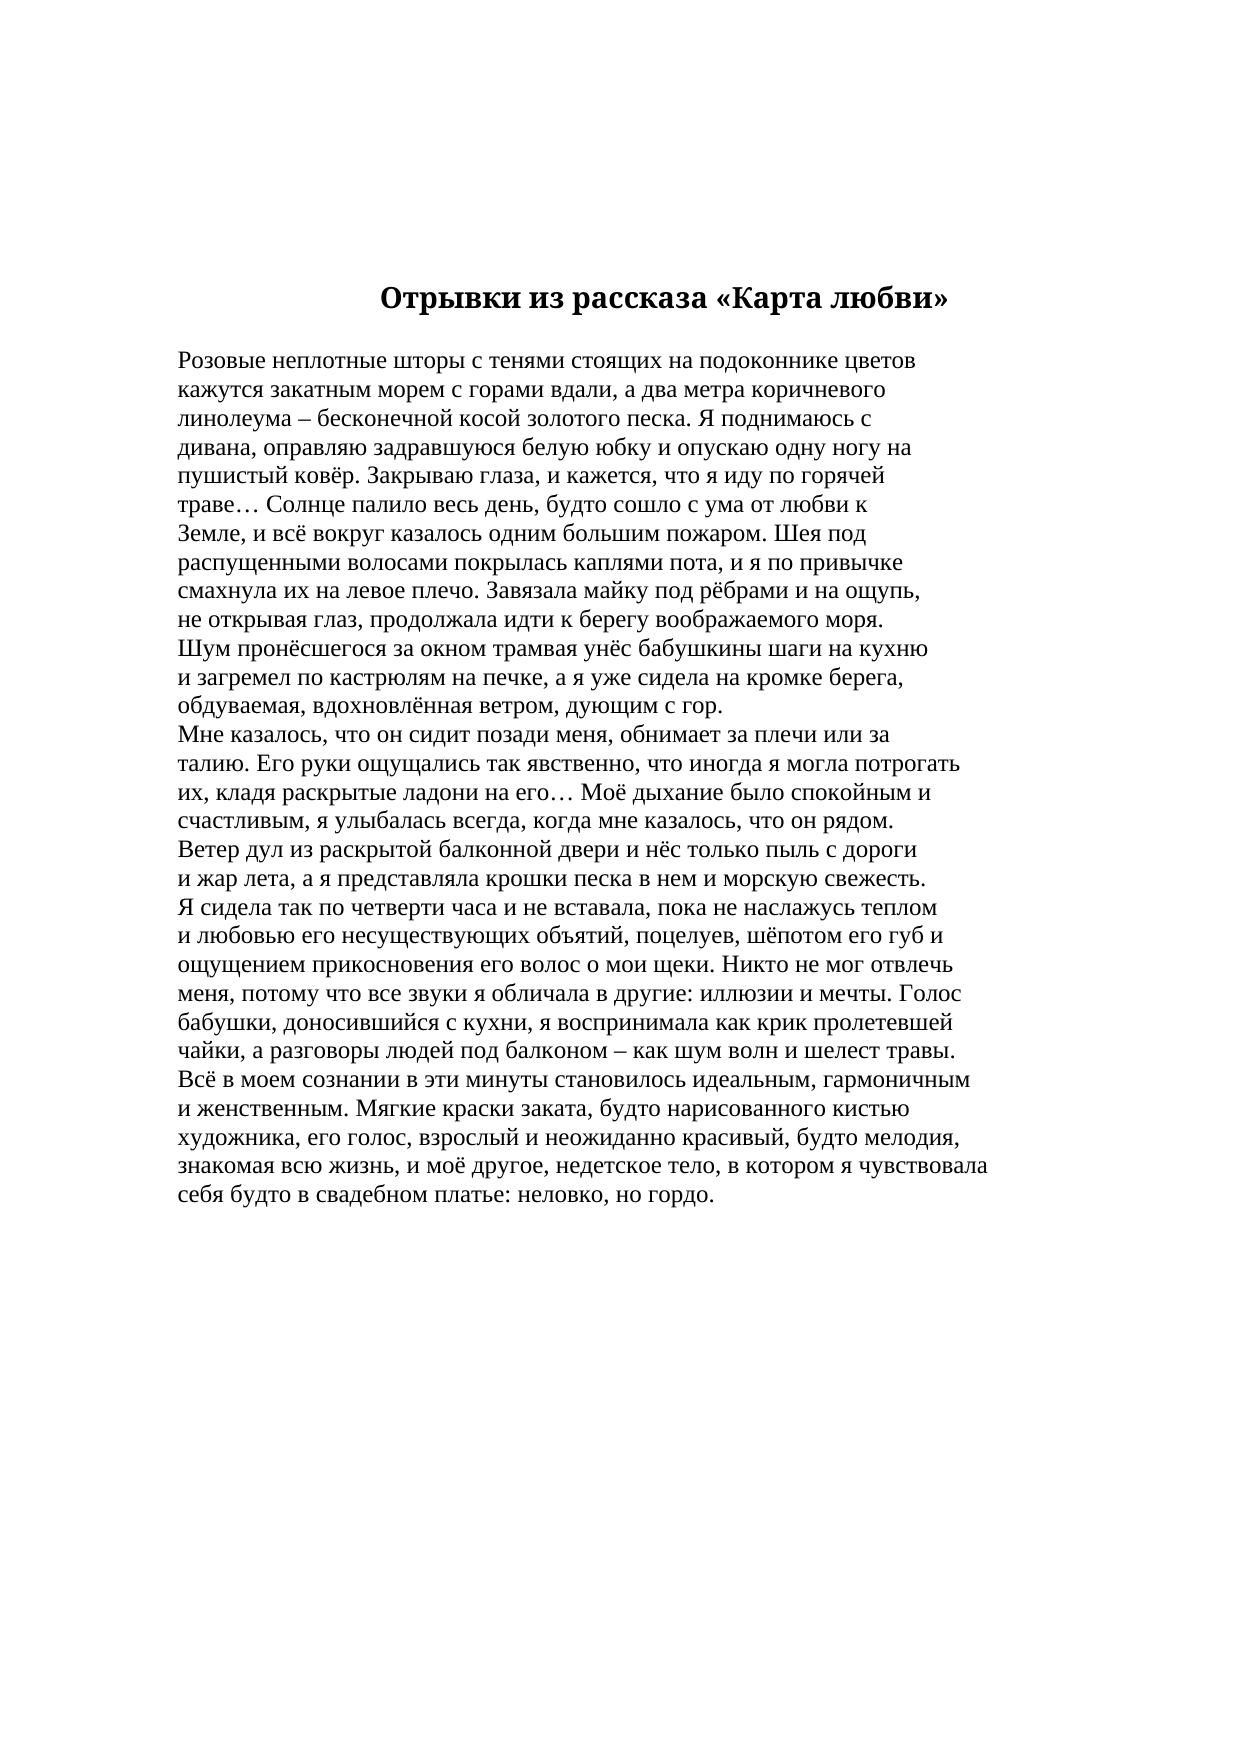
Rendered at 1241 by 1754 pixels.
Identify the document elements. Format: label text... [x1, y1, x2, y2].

text распущенными волосами покрылась каплями пота, и я по привычке [177, 547, 1152, 575]
text Я сидела так по четверти часа и не вставала, пока не наслажусь теплом [177, 892, 1152, 920]
text смахнула их на левое плечо. Завязала майку под рёбрами и на ощупь, [177, 575, 1152, 604]
text их, кладя раскрытые ладони на его… Моё дыхание было спокойным и [177, 777, 1152, 805]
text и женственным. Мягкие краски заката, будто нарисованного кистью [177, 1093, 1152, 1122]
text меня, потому что все звуки я обличала в другие: иллюзии и мечты. Голос [177, 978, 1152, 1007]
text линолеума – бесконечной косой золотого песка. Я поднимаюсь с [177, 403, 1152, 432]
text и любовью его несуществующих объятий, поцелуев, шёпотом его губ и [177, 920, 1152, 949]
text Мне казалось, что он сидит позади меня, обнимает за плечи или за [177, 719, 1152, 748]
text себя будто в свадебном платье: неловко, но гордо. [177, 1179, 1152, 1208]
text и жар лета, а я представляла крошки песка в нем и морскую свежесть. [177, 863, 1152, 892]
text Земле, и всё вокруг казалось одним большим пожаром. Шея под [177, 518, 1152, 547]
text ощущением прикосновения его волос о мои щеки. Никто не мог отвлечь [177, 949, 1152, 978]
text дивана, оправляю задравшуюся белую юбку и опускаю одну ногу на [177, 432, 1152, 460]
text знакомая всю жизнь, и моё другое, недетское тело, в котором я чувствовала [177, 1150, 1152, 1179]
text кажутся закатным морем с горами вдали, а два метра коричневого [177, 374, 1152, 403]
text Всё в моем сознании в эти минуты становилось идеальным, гармоничным [177, 1064, 1152, 1093]
text не открывая глаз, продолжала идти к берегу воображаемого моря. [177, 604, 1152, 633]
text талию. Его руки ощущались так явственно, что иногда я могла потрогать [177, 748, 1152, 777]
text и загремел по кастрюлям на печке, а я уже сидела на кромке берега, [177, 662, 1152, 690]
text чайки, а разговоры людей под балконом – как шум волн и шелест травы. [177, 1035, 1152, 1064]
text траве… Солнце палило весь день, будто сошло с ума от любви к [177, 489, 1152, 518]
text счастливым, я улыбалась всегда, когда мне казалось, что он рядом. [177, 805, 1152, 834]
text обдуваемая, вдохновлённая ветром, дующим с гор. [177, 690, 1152, 719]
text художника, его голос, взрослый и неожиданно красивый, будто мелодия, [177, 1122, 1152, 1150]
text бабушки, доносившийся с кухни, я воспринимала как крик пролетевшей [177, 1007, 1152, 1035]
text Шум пронёсшегося за окном трамвая унёс бабушкины шаги на кухню [177, 633, 1152, 662]
text Ветер дул из раскрытой балконной двери и нёс только пыль с дороги [177, 834, 1152, 863]
text Розовые неплотные шторы с тенями стоящих на подоконнике цветов [177, 345, 1152, 374]
text пушистый ковёр. Закрываю глаза, и кажется, что я иду по горячей [177, 460, 1152, 489]
text Отрывки из рассказа «Карта любви» [177, 277, 1152, 317]
